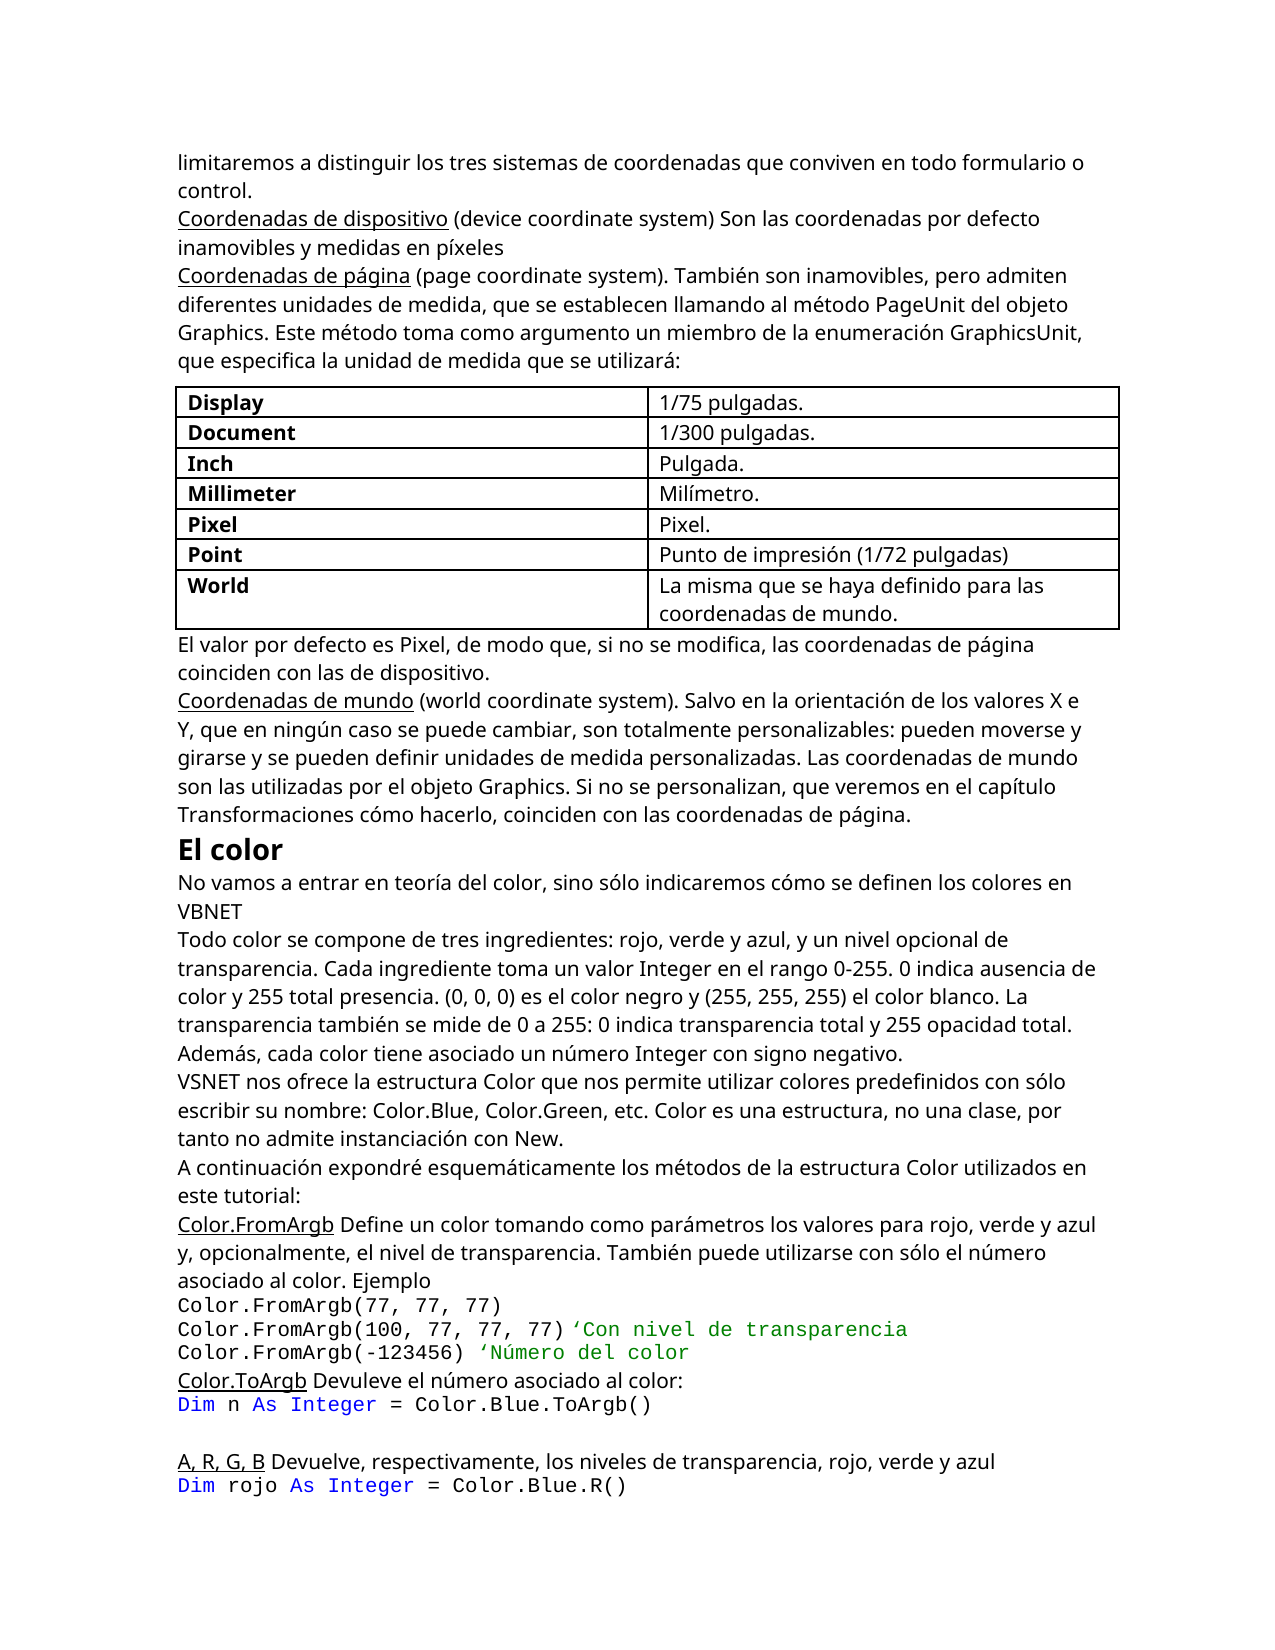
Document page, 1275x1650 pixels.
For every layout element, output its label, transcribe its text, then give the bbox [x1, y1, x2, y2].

table_cell Pixel. [649, 510, 1118, 538]
text Color.FromArgb(100, 77, 77, 77) ‘Con nivel de transparencia [177, 1319, 1098, 1342]
text A, R, G, B Devuelve, respectivamente, los niveles de transparencia, rojo, verde y azul [177, 1447, 1098, 1475]
text Coordenadas de página (page coordinate system). También son inamovibles, pero admiten diferentes unidades de medida, que se establecen llamando al método PageUnit del objeto Graphics. Este método toma como argumento un miembro de la enumeración GraphicsUnit, que especifica la unidad de medida que se utilizará: [177, 261, 1098, 375]
text No vamos a entrar en teoría del color, sino sólo indicaremos cómo se definen los colores en VBNET [177, 868, 1098, 925]
text A continuación expondré esquemáticamente los métodos de la estructura Color utilizados en este tutorial: [177, 1153, 1098, 1210]
table_cell Document [177, 418, 647, 447]
table_cell Pulgada. [649, 449, 1118, 477]
table_cell Pixel [177, 510, 647, 538]
table_cell World [177, 571, 647, 628]
table_cell Inch [177, 449, 647, 477]
table_cell Punto de impresión (1/72 pulgadas) [649, 540, 1118, 569]
text El color [177, 829, 1098, 868]
text Color.ToArgb Devuleve el número asociado al color: [177, 1366, 1098, 1394]
table_cell Point [177, 540, 647, 569]
table_cell Milímetro. [649, 479, 1118, 508]
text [177, 148, 1098, 204]
text Color.FromArgb(-123456) ‘Número del color [177, 1342, 1098, 1366]
text Color.FromArgb Define un color tomando como parámetros los valores para rojo, verde y azul y, opcionalmente, el nivel de transparencia. También puede utilizarse con sólo el número asociado al color. Ejemplo [177, 1210, 1098, 1295]
text Coordenadas de dispositivo (device coordinate system) Son las coordenadas por defecto inamovibles y medidas en píxeles [177, 204, 1098, 261]
text Dim rojo As Integer = Color.Blue.R() [177, 1475, 1098, 1499]
text Todo color se compone de tres ingredientes: rojo, verde y azul, y un nivel opcional de transparencia. Cada ingrediente toma un valor Integer en el rango 0-255. 0 indica ausencia de color y 255 total presencia. (0, 0, 0) es el color negro y (255, 255, 255) el color blanco. La transparencia también se mide de 0 a 255: 0 indica transparencia total y 255 opacidad total. [177, 925, 1098, 1039]
text Además, cada color tiene asociado un número Integer con signo negativo. [177, 1039, 1098, 1067]
table_cell 1/300 pulgadas. [649, 418, 1118, 447]
text Dim n As Integer = Color.Blue.ToArgb() [177, 1394, 1098, 1418]
text Coordenadas de mundo (world coordinate system). Salvo en la orientación de los valores X e Y, que en ningún caso se puede cambiar, son totalmente personalizables: pueden moverse y girarse y se pueden definir unidades de medida personalizadas. Las coordenadas de mundo son las utilizadas por el objeto Graphics. Si no se personalizan, que veremos en el capítulo Transformaciones cómo hacerlo, coinciden con las coordenadas de página. [177, 687, 1098, 829]
table_cell Millimeter [177, 479, 647, 508]
text El valor por defecto es Pixel, de modo que, si no se modifica, las coordenadas de página coinciden con las de dispositivo. [177, 630, 1098, 687]
text Color.FromArgb(77, 77, 77) [177, 1295, 1098, 1319]
text VSNET nos ofrece la estructura Color que nos permite utilizar colores predefinidos con sólo escribir su nombre: Color.Blue, Color.Green, etc. Color es una estructura, no una clase, por tanto no admite instanciación con New. [177, 1067, 1098, 1153]
table_header 1/75 pulgadas. [649, 388, 1118, 416]
table_cell La misma que se haya definido para las coordenadas de mundo. [649, 571, 1118, 628]
table_header Display [177, 388, 647, 416]
